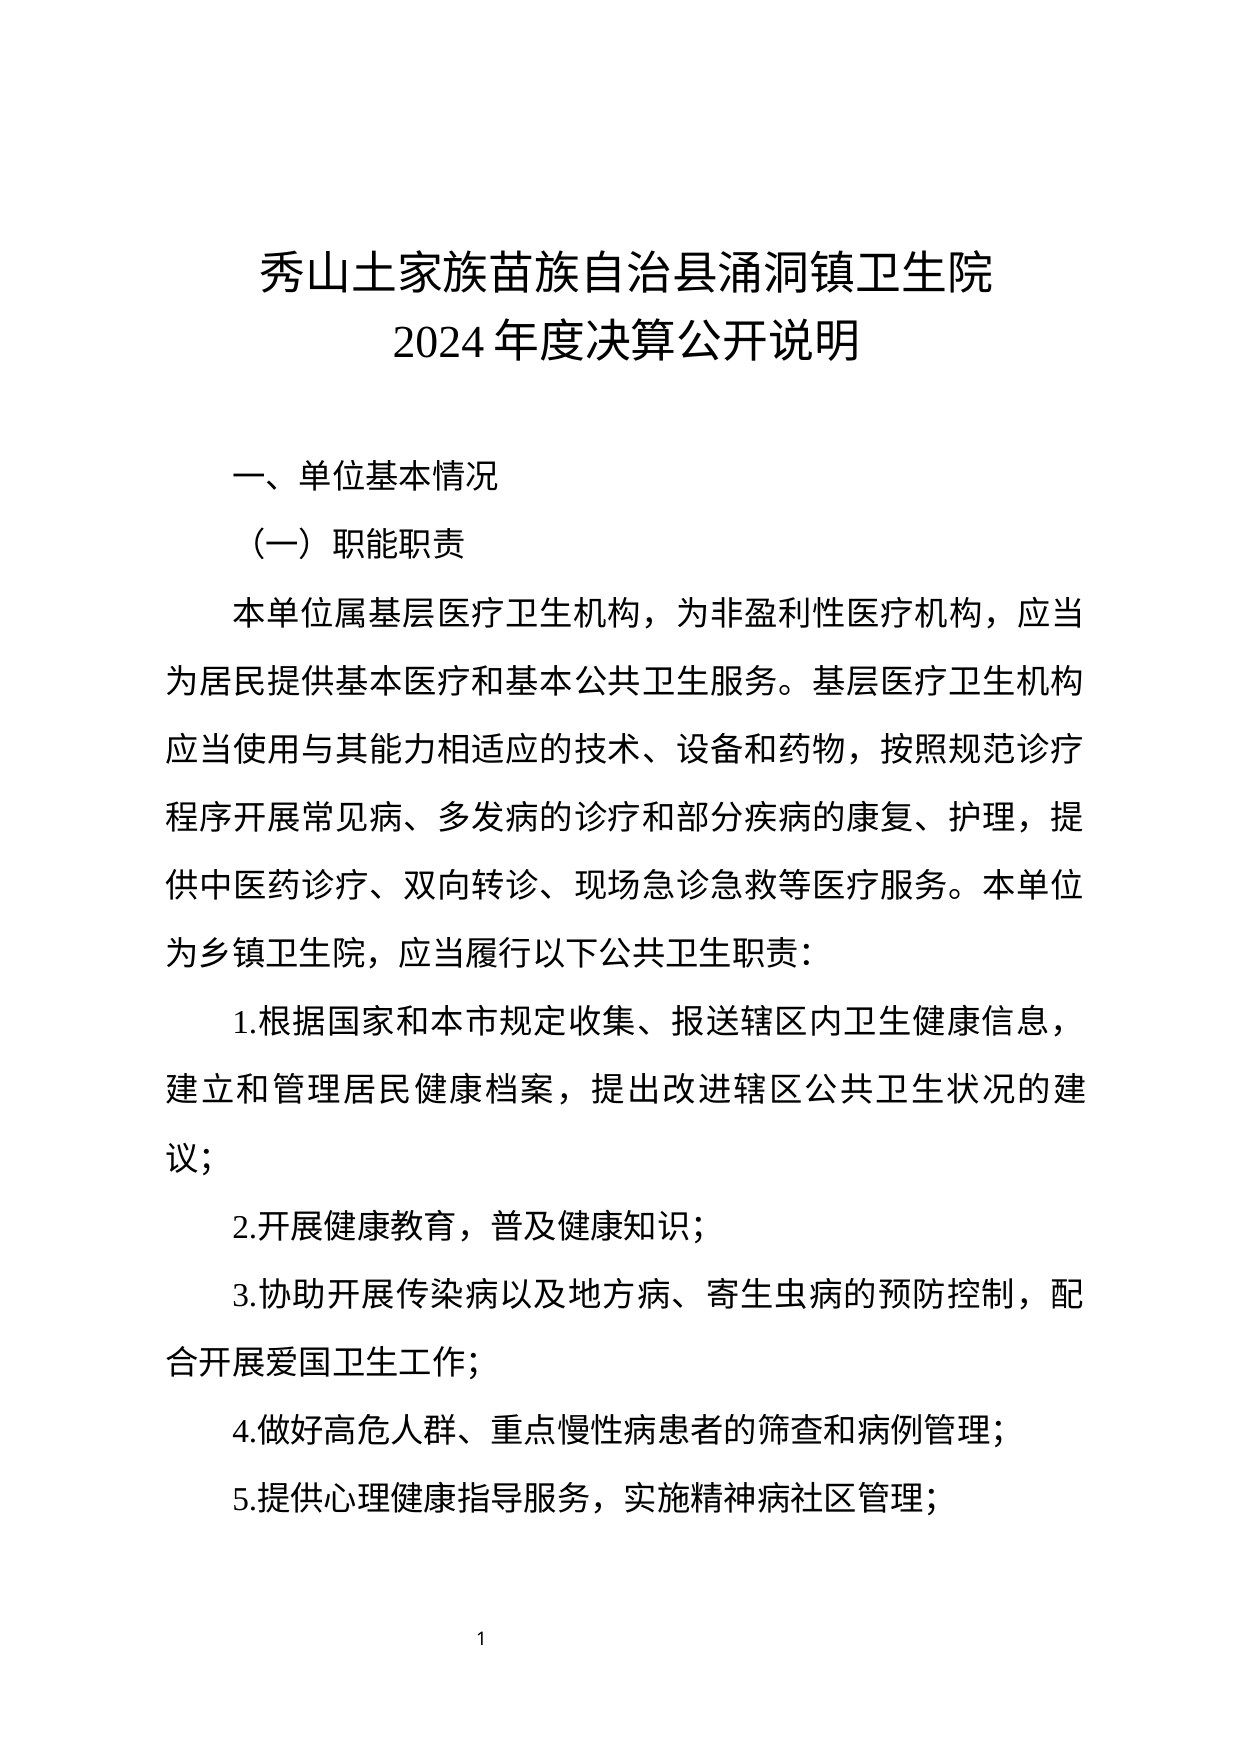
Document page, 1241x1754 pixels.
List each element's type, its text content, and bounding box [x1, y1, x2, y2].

text 3.协助开展传染病以及地方病、寄生虫病的预防控制，配合开展爱国卫生工作； [165, 1258, 1087, 1394]
text 4.做好高危人群、重点慢性病患者的筛查和病例管理； [165, 1394, 1087, 1462]
text 一、单位基本情况 [165, 440, 1087, 508]
text 2.开展健康教育，普及健康知识； [165, 1189, 1087, 1258]
text （一）职能职责 [165, 508, 1087, 576]
text 5.提供心理健康指导服务，实施精神病社区管理； [165, 1462, 1087, 1530]
text 2024年度决算公开说明 [165, 304, 1087, 372]
text 1.根据国家和本市规定收集、报送辖区内卫生健康信息，建立和管理居民健康档案，提出改进辖区公共卫生状况的建议； [165, 985, 1087, 1189]
text 秀山土家族苗族自治县涌洞镇卫生院 [165, 236, 1087, 304]
text 本单位属基层医疗卫生机构，为非盈利性医疗机构，应当为居民提供基本医疗和基本公共卫生服务。基层医疗卫生机构应当使用与其能力相适应的技术、设备和药物，按照规范诊疗程序开展常见病、多发病的诊疗和部分疾病的康复、护理，提供中医药诊疗、双向转诊、现场急诊急救等医疗服务。本单位为乡镇卫生院，应当履行以下公共卫生职责： [165, 576, 1087, 985]
